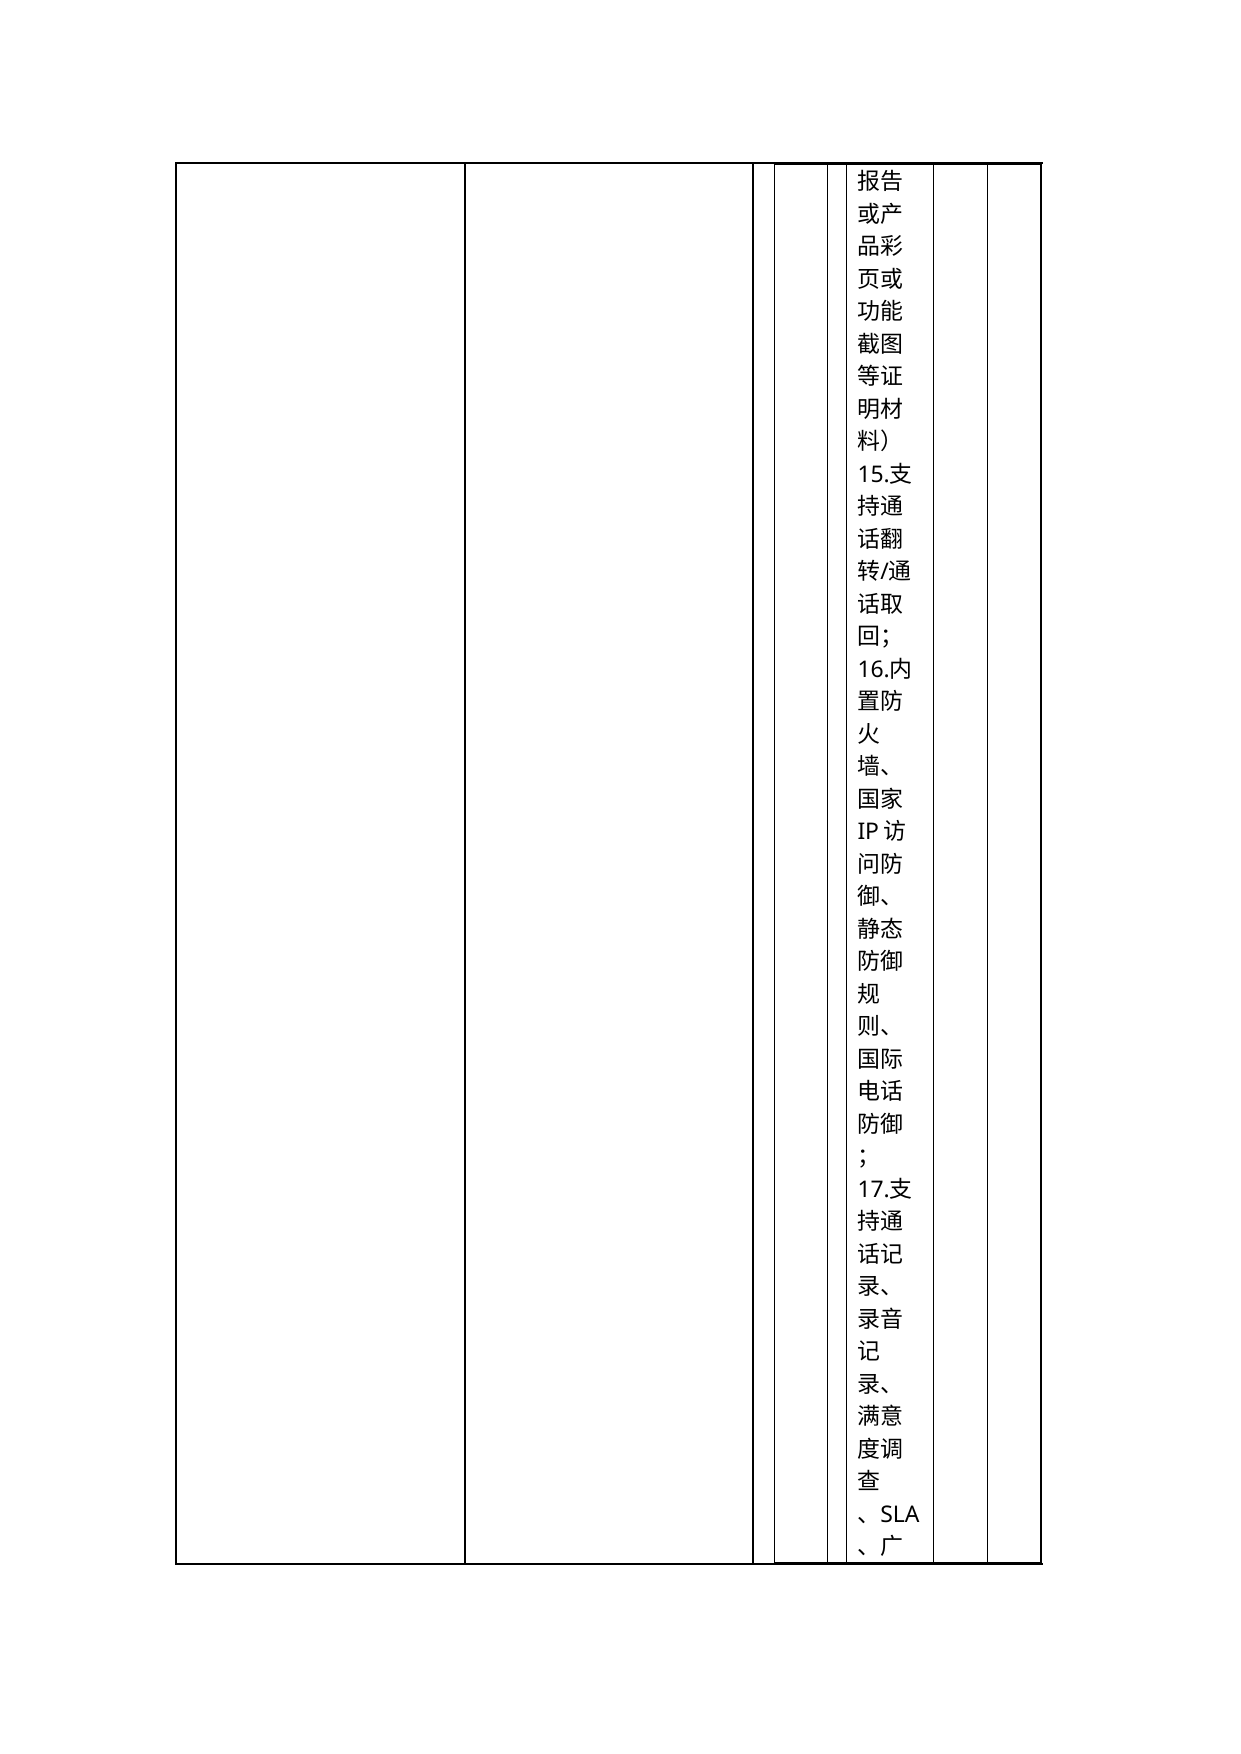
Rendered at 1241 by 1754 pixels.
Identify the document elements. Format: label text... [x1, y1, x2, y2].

table_cell [988, 165, 1040, 1562]
table_cell 1 [466, 164, 752, 1563]
table_cell [828, 165, 846, 1562]
table_cell [754, 164, 774, 1563]
table_cell [177, 164, 464, 1563]
table_cell [775, 165, 827, 1562]
table_cell [847, 165, 933, 1562]
table_cell [934, 165, 987, 1562]
